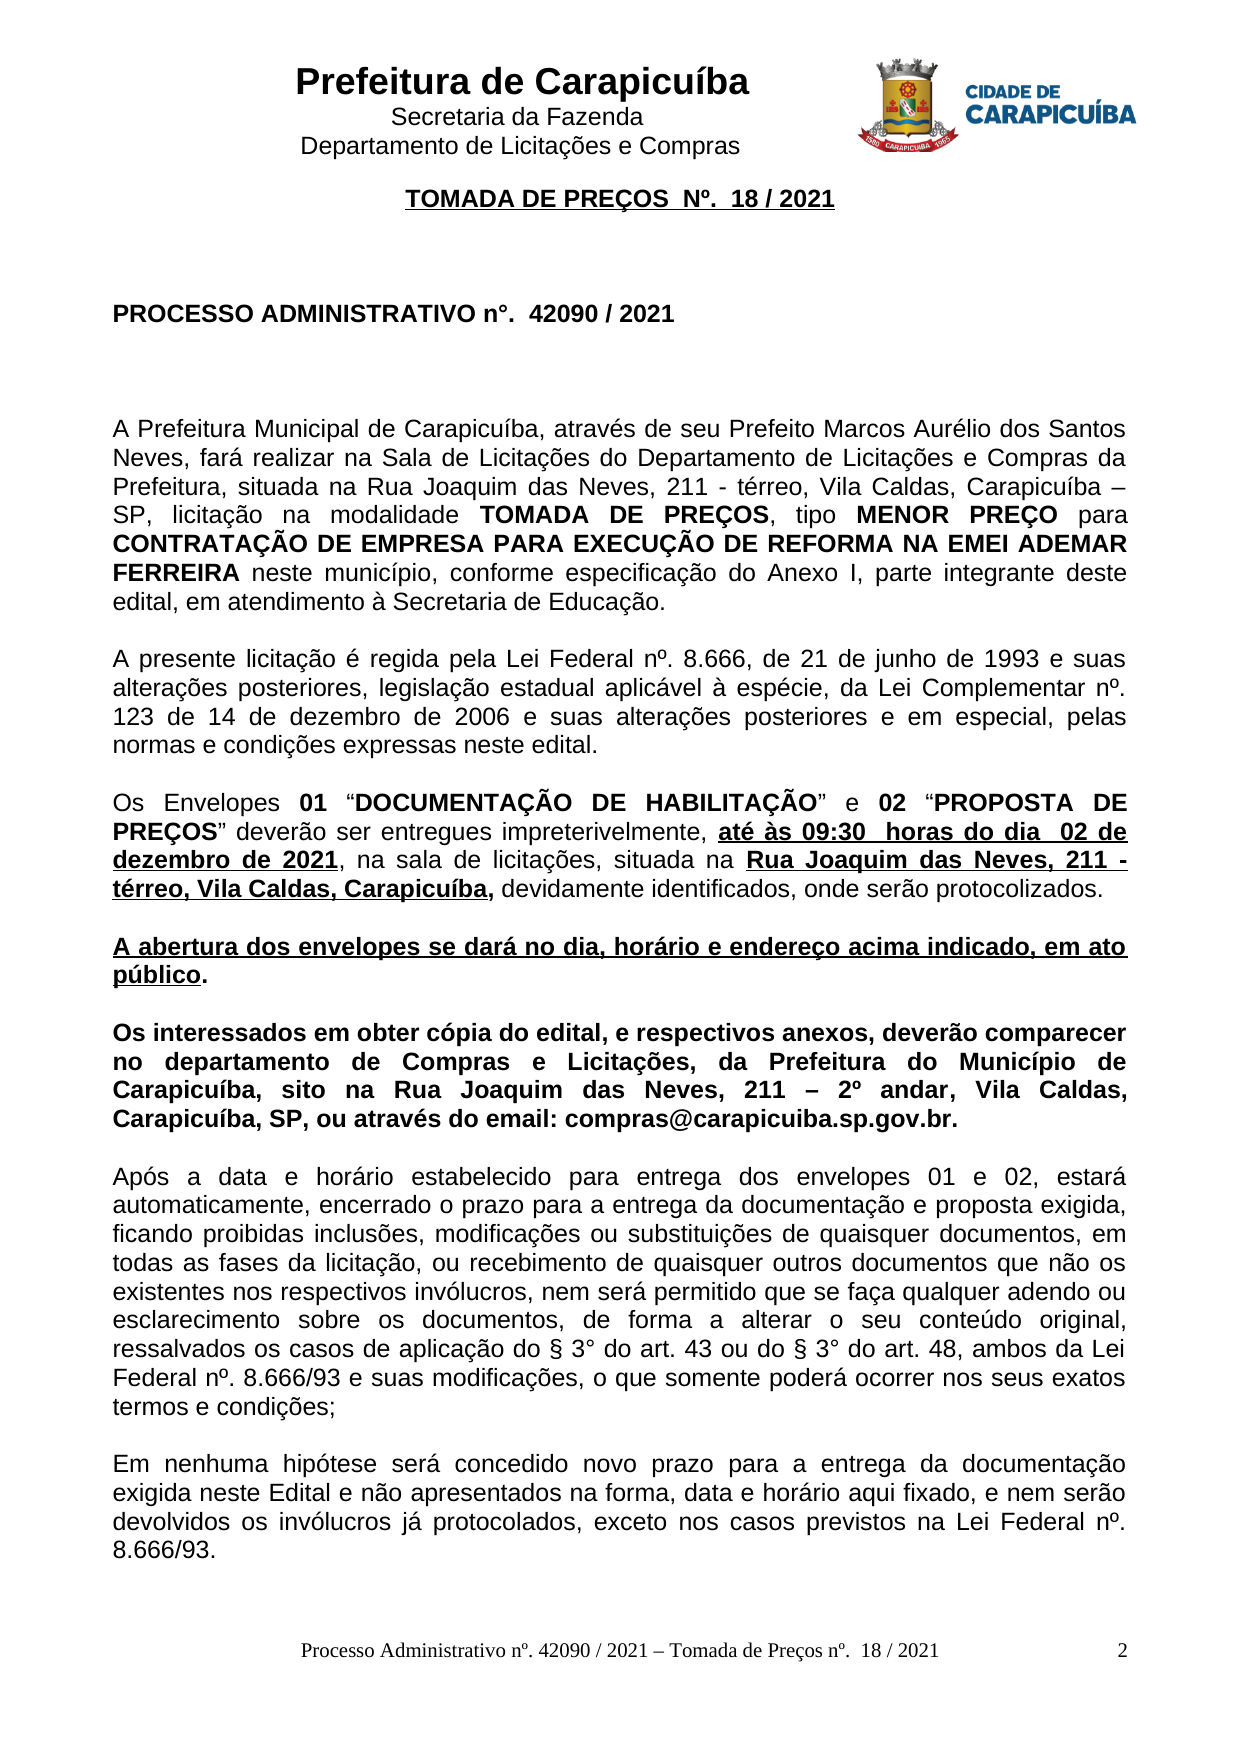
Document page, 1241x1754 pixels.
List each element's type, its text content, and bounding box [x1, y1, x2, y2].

text A abertura dos envelopes se dará no dia, horário e endereço acima indicado, em ato público. [112, 931, 1128, 956]
text PROCESSO ADMINISTRATIVO n°. 42090 / 2021 [112, 299, 1128, 327]
picture [857, 57, 1139, 152]
list Após a data e horário estabelecido para entrega dos envelopes 01 e 02, estará automaticamente, encerrado o prazo para a entrega da documentação e proposta exigida, ficando proibidas inclusões, modificações ou substituições de quaisquer documentos, em todas as fases da licitação, ou recebimento de quaisquer outros documentos que não os existentes nos respectivos invólucros, nem será permitido que se faça qualquer adendo ou esclarecimento sobre os documentos, de forma a alterar o seu conteúdo original, ressalvados os casos de aplicação do § 3° do art. 43 ou do § 3° do art. 48, ambos da Lei Federal nº. 8.666/93 e suas modificações, o que somente poderá ocorrer nos seus exatos termos e condições; [112, 1161, 1128, 1420]
text A presente licitação é regida pela Lei Federal nº. 8.666, de 21 de junho de 1993 e suas alterações posteriores, legislação estadual aplicável à espécie, da Lei Complementar nº. 123 de 14 de dezembro de 2006 e suas alterações posteriores e em especial, pelas normas e condições expressas neste edital. [112, 644, 1128, 759]
text TOMADA DE PREÇOS Nº. 18 / 2021 [112, 184, 1128, 212]
text A abertura dos envelopes se dará no dia, horário e endereço acima indicado, em ato público. [112, 957, 1128, 989]
text Os Envelopes 01 “DOCUMENTAÇÃO DE HABILITAÇÃO” e 02 “PROPOSTA DE PREÇOS” deverão ser entregues impreterivelmente, até às 09:30 horas do dia 02 de dezembro de 2021, na sala de licitações, situada na Rua Joaquim das Neves, 211 - térreo, Vila Caldas, Carapicuíba, devidamente identificados, onde serão protocolizados. [112, 788, 1128, 903]
text Os interessados em obter cópia do edital, e respectivos anexos, deverão comparecer no departamento de Compras e Licitações, da Prefeitura do Município de Carapicuíba, sito na Rua Joaquim das Neves, 211 – 2º andar, Vila Caldas, Carapicuíba, SP, ou através do email: compras@carapicuiba.sp.gov.br. [112, 1018, 1128, 1133]
text A Prefeitura Municipal de Carapicuíba, através de seu Prefeito Marcos Aurélio dos Santos Neves, fará realizar na Sala de Licitações do Departamento de Licitações e Compras da Prefeitura, situada na Rua Joaquim das Neves, 211 - térreo, Vila Caldas, Carapicuíba – SP, licitação na modalidade TOMADA DE PREÇOS, tipo MENOR PREÇO para CONTRATAÇÃO DE EMPRESA PARA EXECUÇÃO DE REFORMA NA EMEI ADEMAR FERREIRA neste município, conforme especificação do Anexo I, parte integrante deste edital, em atendimento à Secretaria de Educação. [112, 414, 1128, 615]
list Em nenhuma hipótese será concedido novo prazo para a entrega da documentação exigida neste Edital e não apresentados na forma, data e horário aqui fixado, e nem serão devolvidos os invólucros já protocolados, exceto nos casos previstos na Lei Federal nº. 8.666/93. [112, 1449, 1128, 1564]
